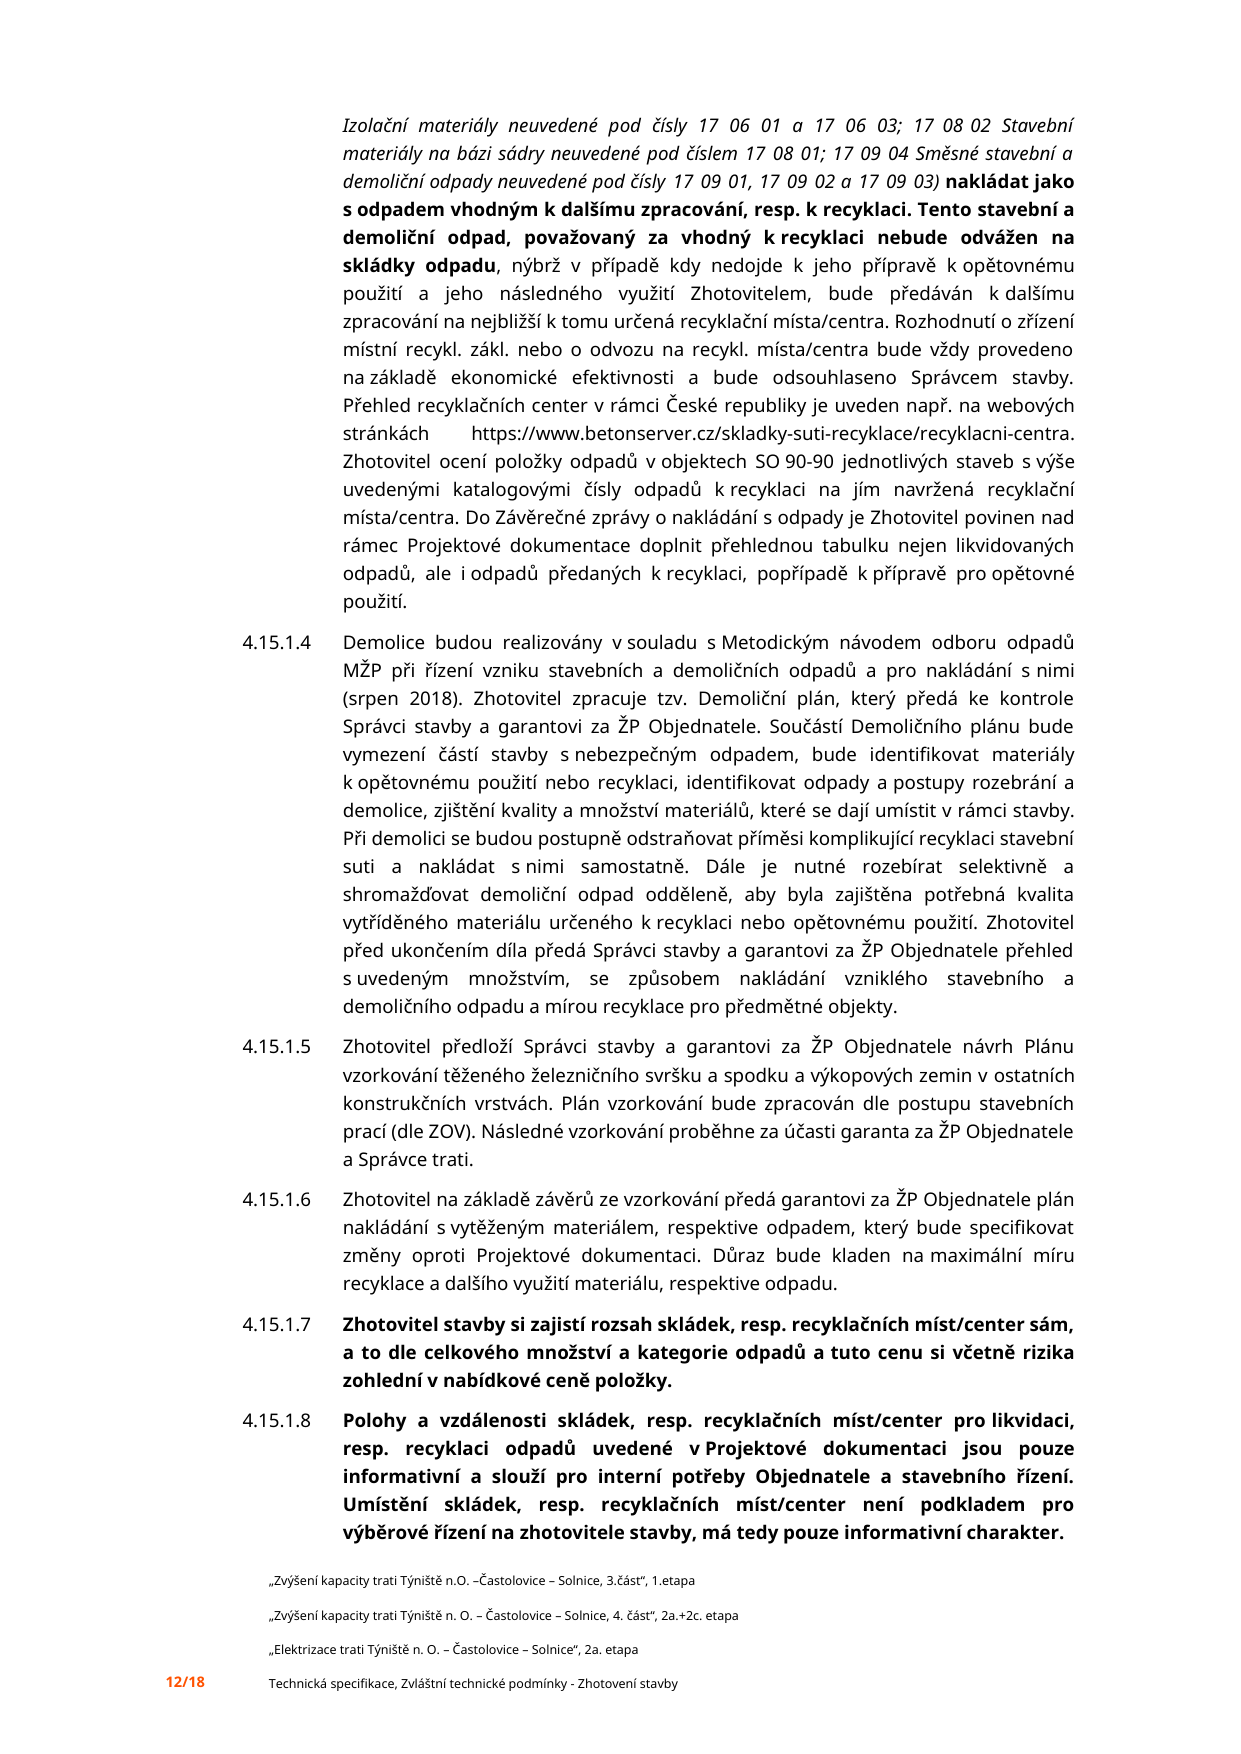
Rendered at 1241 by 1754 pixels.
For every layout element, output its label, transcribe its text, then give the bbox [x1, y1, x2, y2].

text Zhotovitel předloží Správci stavby a garantovi za ŽP Objednatele návrh Plánu vzorkování těženého železničního svršku a spodku a výkopových zemin v ostatních konstrukčních vrstvách. Plán vzorkování bude zpracován dle postupu stavebních prací (dle ZOV). Následné vzorkování proběhne za účasti garanta za ŽP Objednatele a Správce trati. [242, 1034, 1075, 1171]
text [242, 112, 1075, 614]
text Zhotovitel na základě závěrů ze vzorkování předá garantovi za ŽP Objednatele plán nakládání s vytěženým materiálem, respektive odpadem, který bude specifikovat změny oproti Projektové dokumentaci. Důraz bude kladen na maximální míru recyklace a dalšího využití materiálu, respektive odpadu. [242, 1186, 1075, 1296]
text Polohy a vzdálenosti skládek, resp. recyklačních míst/center pro likvidaci, resp. recyklaci odpadů uvedené v Projektové dokumentaci jsou pouze informativní a slouží pro interní potřeby Objednatele a stavebního řízení. Umístění skládek, resp. recyklačních míst/center není podkladem pro výběrové řízení na zhotovitele stavby, má tedy pouze informativní charakter. [242, 1408, 1075, 1545]
text Demolice budou realizovány v souladu s Metodickým návodem odboru odpadů MŽP při řízení vzniku stavebních a demoličních odpadů a pro nakládání s nimi (srpen 2018). Zhotovitel zpracuje tzv. Demoliční plán, který předá ke kontrole Správci stavby a garantovi za ŽP Objednatele. Součástí Demoličního plánu bude vymezení částí stavby s nebezpečným odpadem, bude identifikovat materiály k opětovnému použití nebo recyklaci, identifikovat odpady a postupy rozebrání a demolice, zjištění kvality a množství materiálů, které se dají umístit v rámci stavby. Při demolici se budou postupně odstraňovat příměsi komplikující recyklaci stavební suti a nakládat s nimi samostatně. Dále je nutné rozebírat selektivně a shromažďovat demoliční odpad odděleně, aby byla zajištěna potřebná kvalita vytříděného materiálu určeného k recyklaci nebo opětovnému použití. Zhotovitel před ukončením díla předá Správci stavby a garantovi za ŽP Objednatele přehled s uvedeným množstvím, se způsobem nakládání vzniklého stavebního a demoličního odpadu a mírou recyklace pro předmětné objekty. [242, 629, 1075, 1019]
text Zhotovitel stavby si zajistí rozsah skládek, resp. recyklačních míst/center sám, a to dle celkového množství a kategorie odpadů a tuto cenu si včetně rizika zohlední v nabídkové ceně položky. [242, 1311, 1075, 1393]
